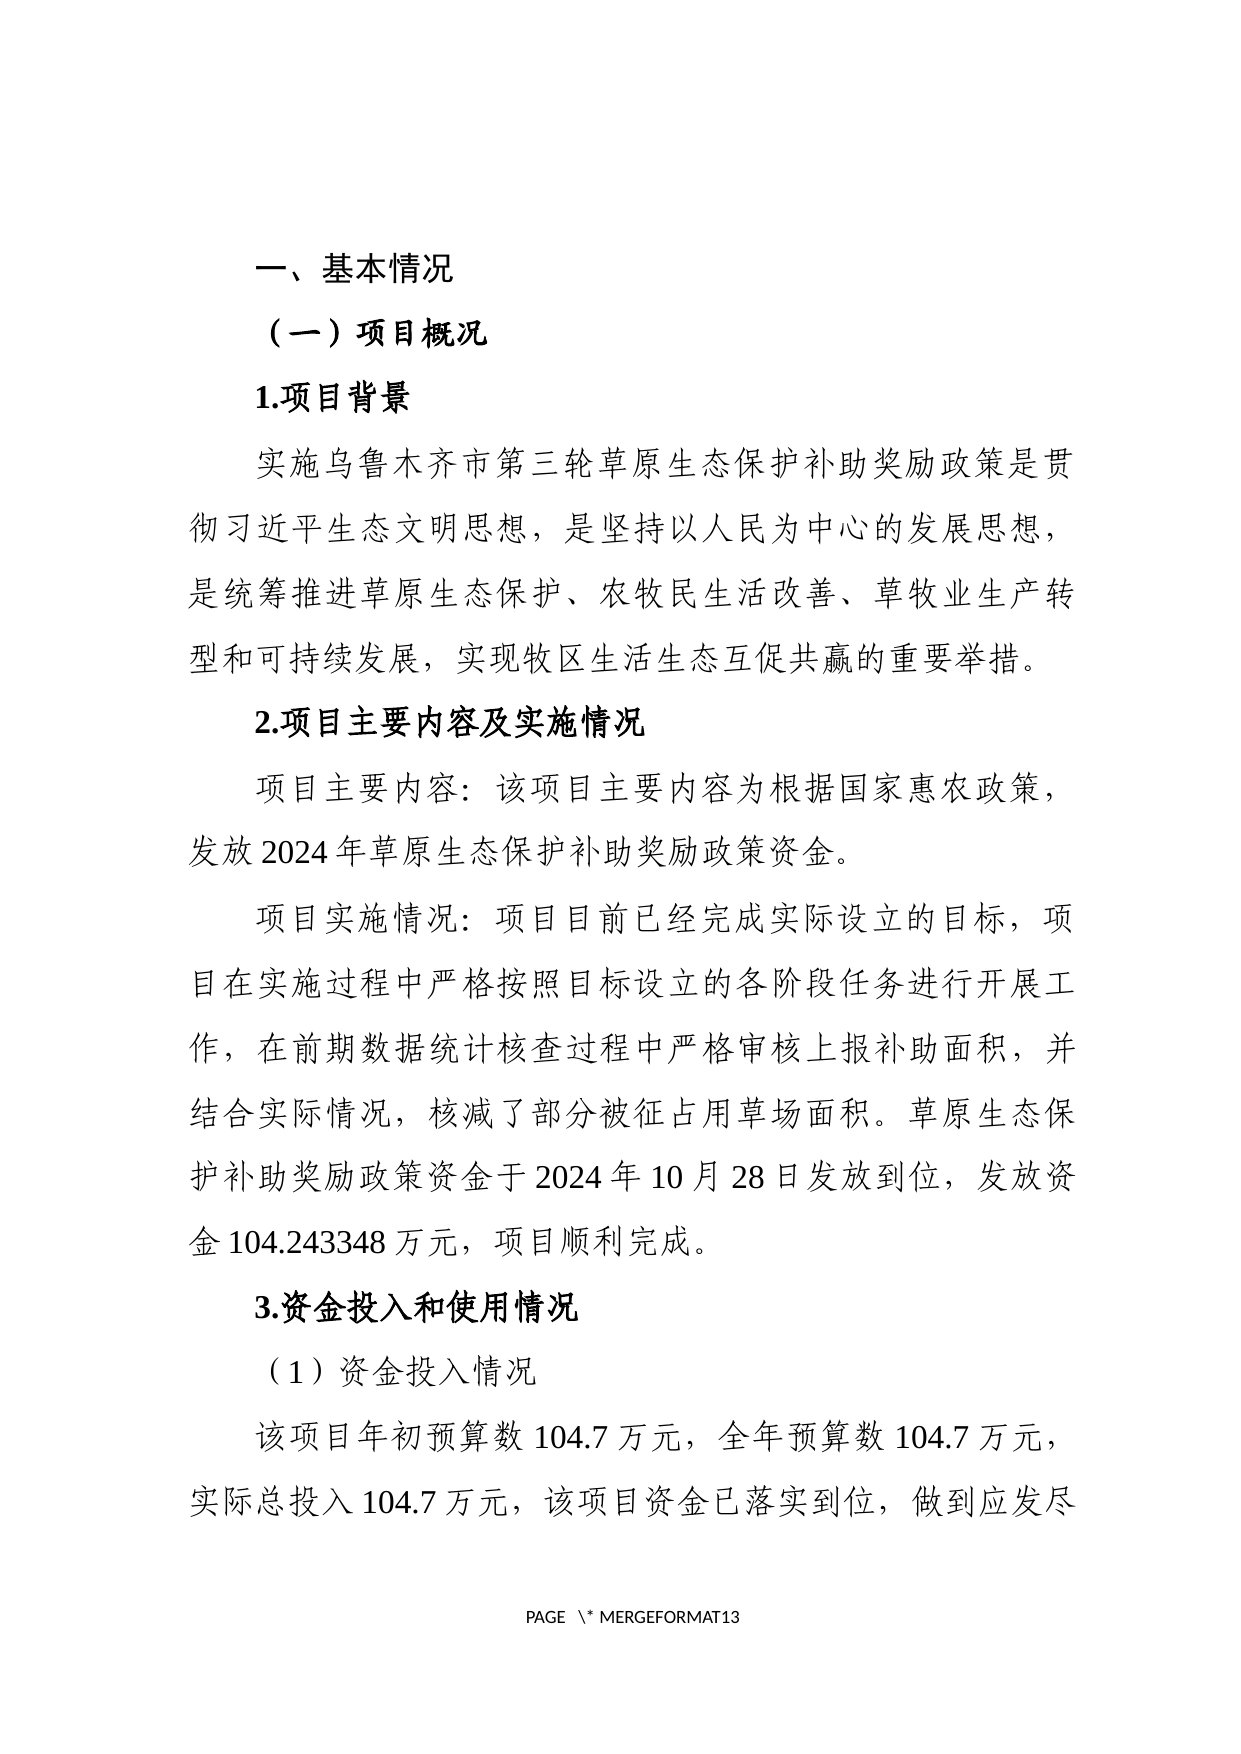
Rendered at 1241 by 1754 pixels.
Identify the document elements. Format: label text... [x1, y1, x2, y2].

text 2.项目主要内容及实施情况 [187, 688, 1078, 753]
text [187, 1403, 1078, 1533]
text 3.资金投入和使用情况 [187, 1273, 1078, 1338]
text 1.项目背景 [187, 363, 1078, 428]
text 一、基本情况 [187, 233, 1078, 298]
text （一）项目概况 [187, 298, 1078, 363]
text （1）资金投入情况 [187, 1338, 1078, 1403]
text 项目主要内容：该项目主要内容为根据国家惠农政策，发放2024年草原生态保护补助奖励政策资金。 [187, 753, 1078, 883]
text 项目实施情况：项目目前已经完成实际设立的目标，项目在实施过程中严格按照目标设立的各阶段任务进行开展工作，在前期数据统计核查过程中严格审核上报补助面积，并结合实际情况，核减了部分被征占用草场面积。草原生态保护补助奖励政策资金于2024年10月28日发放到位，发放资金104.243348万元，项目顺利完成。 [187, 883, 1078, 1273]
text 实施乌鲁木齐市第三轮草原生态保护补助奖励政策是贯彻习近平生态文明思想，是坚持以人民为中心的发展思想，是统筹推进草原生态保护、农牧民生活改善、草牧业生产转型和可持续发展，实现牧区生活生态互促共赢的重要举措。 [187, 428, 1078, 688]
